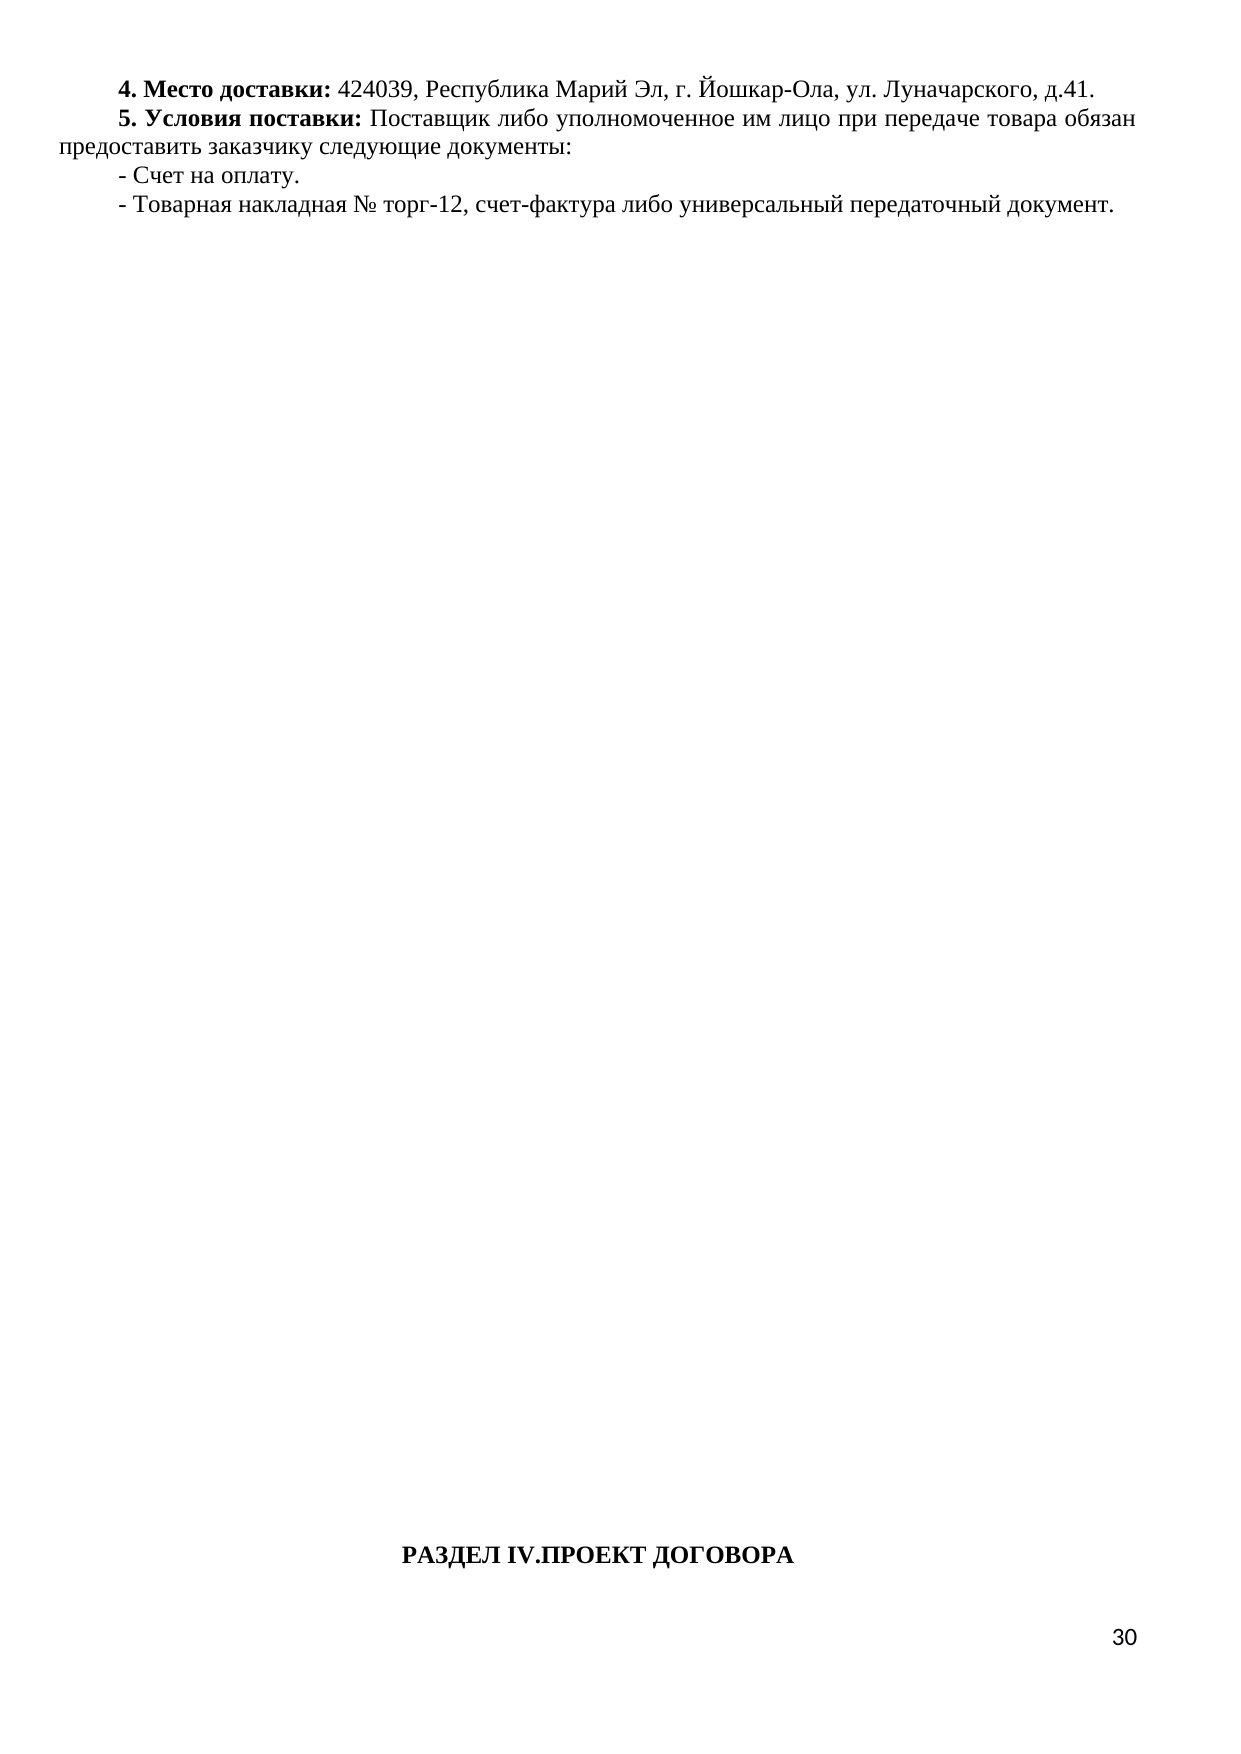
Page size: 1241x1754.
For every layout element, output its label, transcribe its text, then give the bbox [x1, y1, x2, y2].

text - Счет на оплату. [59, 160, 1137, 189]
text РАЗДЕЛ IV.ПРОЕКТ ДОГОВОРА [59, 1540, 1137, 1569]
text 5. Условия поставки: Поставщик либо уполномоченное им лицо при передаче товара обязан предоставить заказчику следующие документы: [59, 103, 1137, 160]
text 4. Место доставки: 424039, Республика Марий Эл, г. Йошкар-Ола, ул. Луначарского, д.41. [59, 74, 1137, 103]
text - Товарная накладная № торг-12, счет-фактура либо универсальный передаточный документ. [59, 189, 1137, 218]
